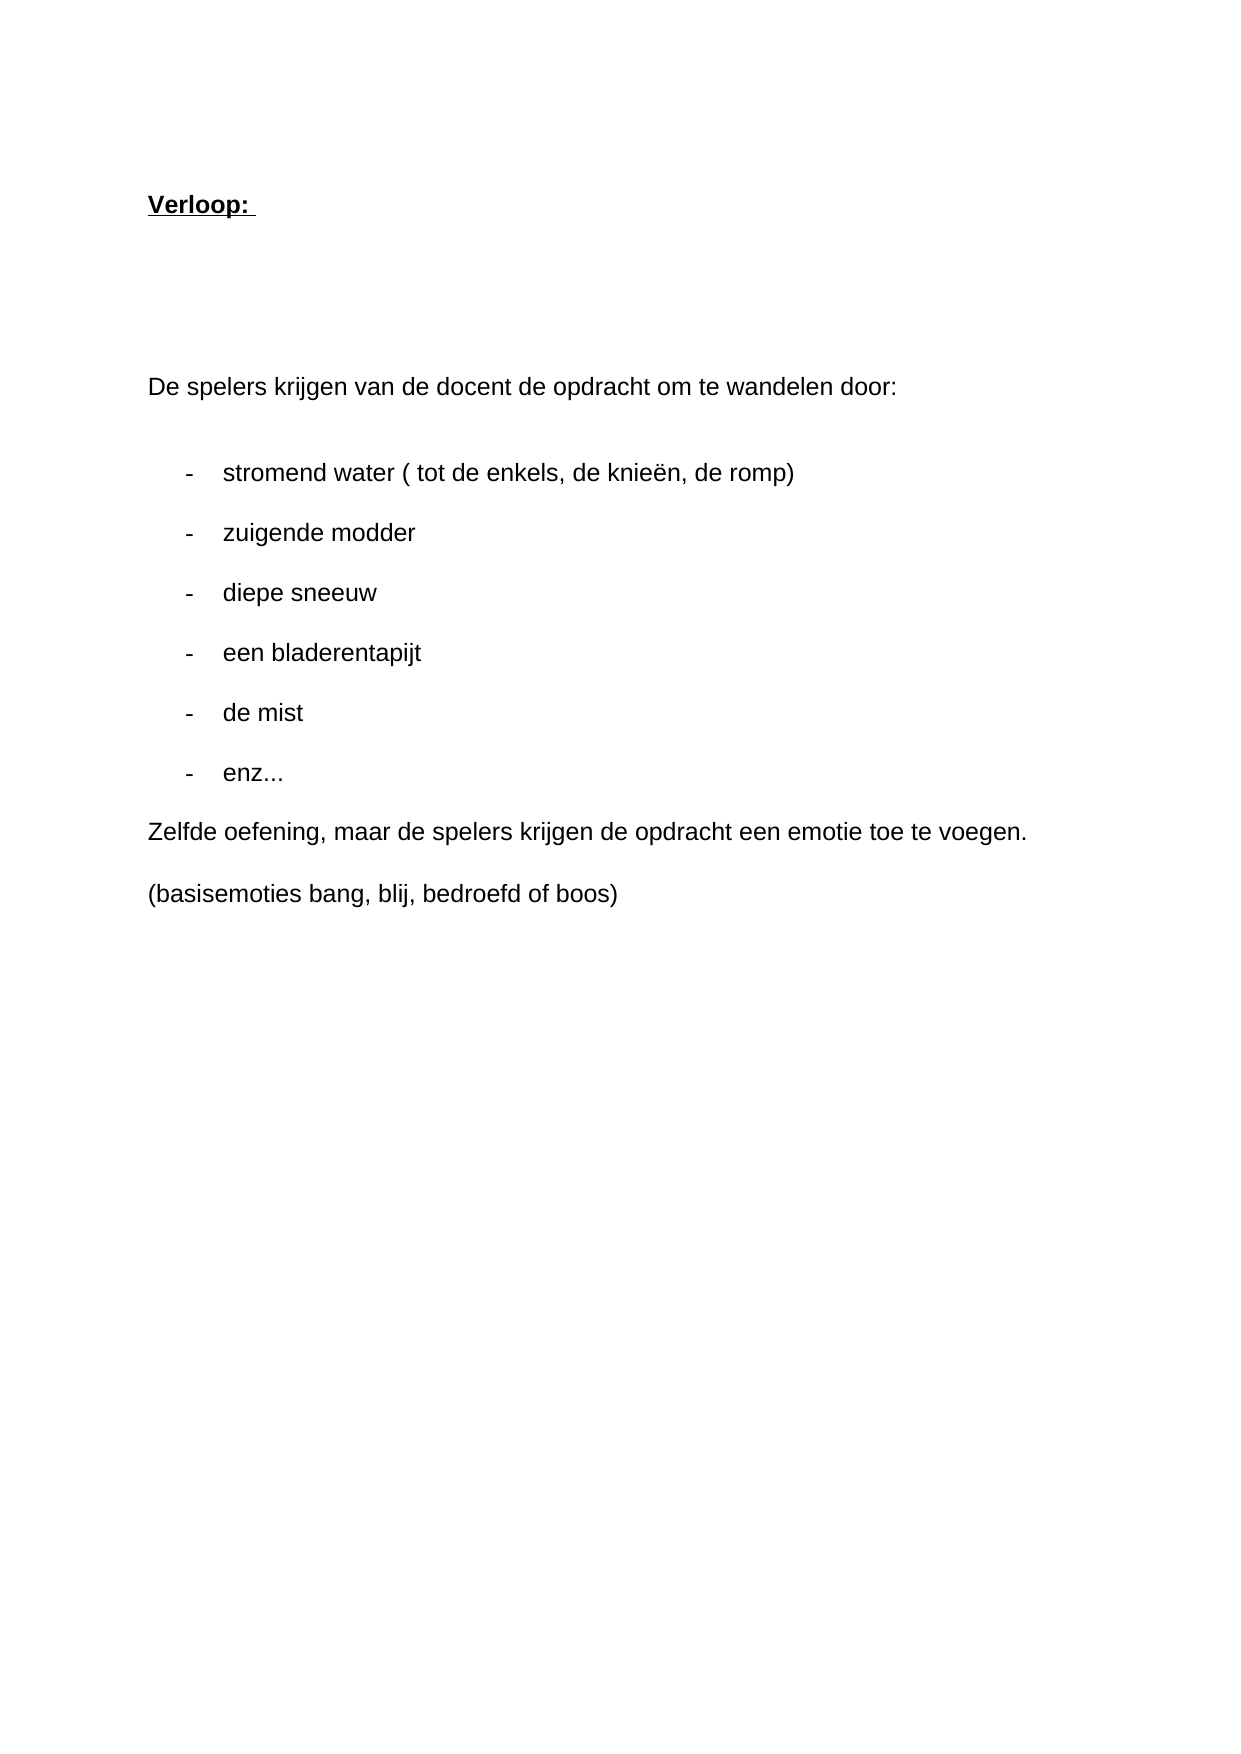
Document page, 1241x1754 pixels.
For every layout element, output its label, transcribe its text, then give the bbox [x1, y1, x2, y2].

list stromend water ( tot de enkels, de knieën, de romp) [185, 458, 1123, 487]
text (basisemoties bang, blij, bedroefd of boos) [148, 879, 1093, 908]
list een bladerentapijt [185, 638, 1123, 667]
text De spelers krijgen van de docent de opdracht om te wandelen door: [148, 372, 1123, 401]
text Verloop: [148, 190, 1093, 219]
list enz... [185, 757, 1123, 786]
list zuigende modder [185, 518, 1123, 547]
text Zelfde oefening, maar de spelers krijgen de opdracht een emotie toe te voegen. [148, 817, 1093, 846]
list de mist [185, 698, 1123, 726]
list diepe sneeuw [185, 578, 1123, 607]
